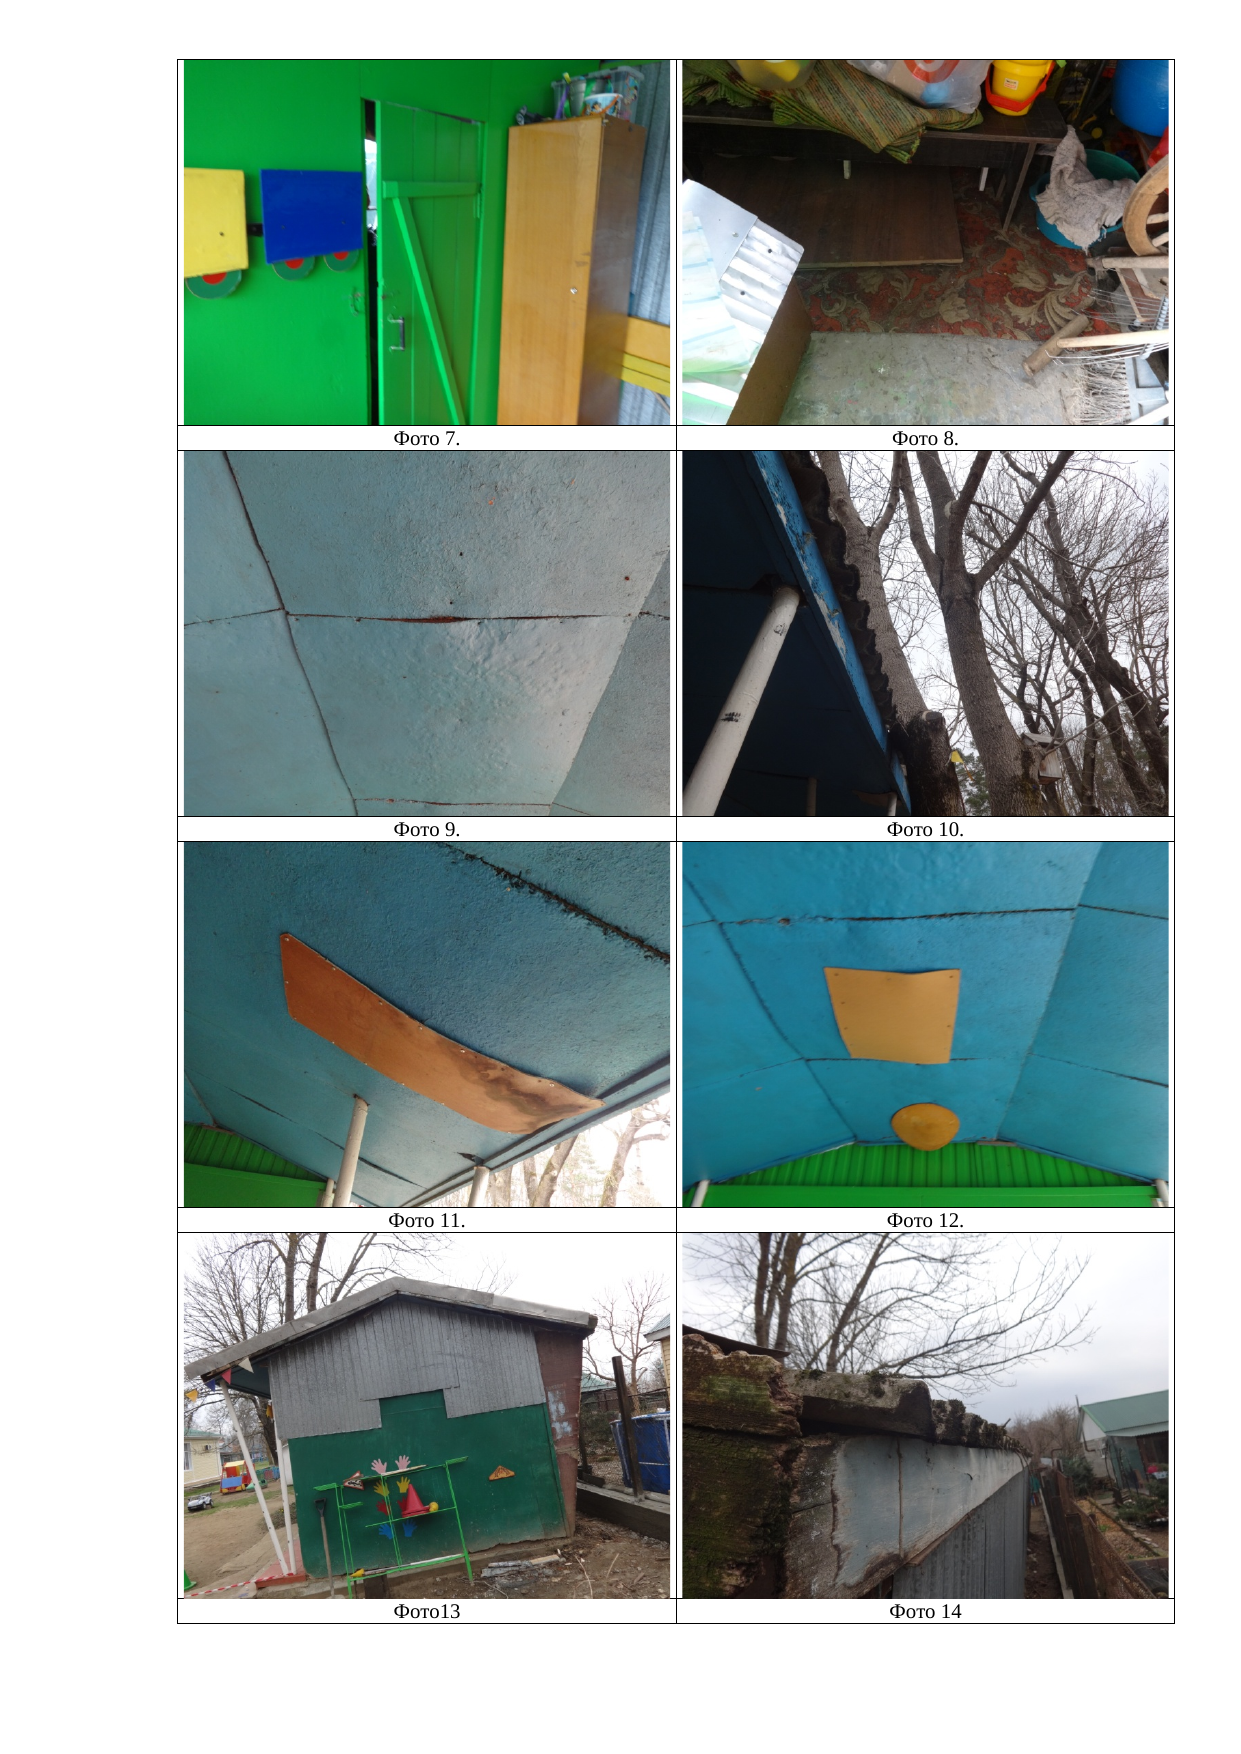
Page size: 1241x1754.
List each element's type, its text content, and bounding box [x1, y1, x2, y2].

table_cell Фото 9. [178, 817, 676, 841]
picture [682, 60, 1169, 425]
table_cell Фото 10. [677, 817, 1174, 841]
table_cell Фото 11. [178, 1208, 676, 1232]
picture [183, 842, 671, 1207]
table_cell [1169, 451, 1174, 816]
table_cell [1169, 60, 1174, 425]
table_cell [671, 842, 676, 1207]
table_cell [677, 451, 682, 816]
picture [183, 1233, 671, 1599]
table_cell [178, 842, 183, 1207]
table_cell [671, 451, 676, 816]
table_cell Фото13 [178, 1599, 676, 1623]
table_cell [671, 1233, 676, 1598]
table_cell [178, 451, 183, 816]
table_cell [677, 842, 682, 1207]
picture [183, 60, 671, 425]
table_cell [1169, 842, 1174, 1207]
picture [682, 451, 1169, 816]
table_cell [178, 1233, 183, 1598]
table_cell Фото 8. [677, 426, 1174, 450]
table_cell [677, 60, 682, 425]
table_cell Фото 7. [178, 426, 676, 450]
table_cell Фото 14 [677, 1599, 1174, 1623]
picture [682, 842, 1169, 1207]
table_cell [1169, 1233, 1174, 1598]
table_cell [671, 60, 676, 425]
picture [682, 1233, 1169, 1599]
picture [183, 451, 671, 816]
table_cell Фото 12. [677, 1208, 1174, 1232]
table_cell [677, 1233, 682, 1598]
table_cell [178, 60, 183, 425]
